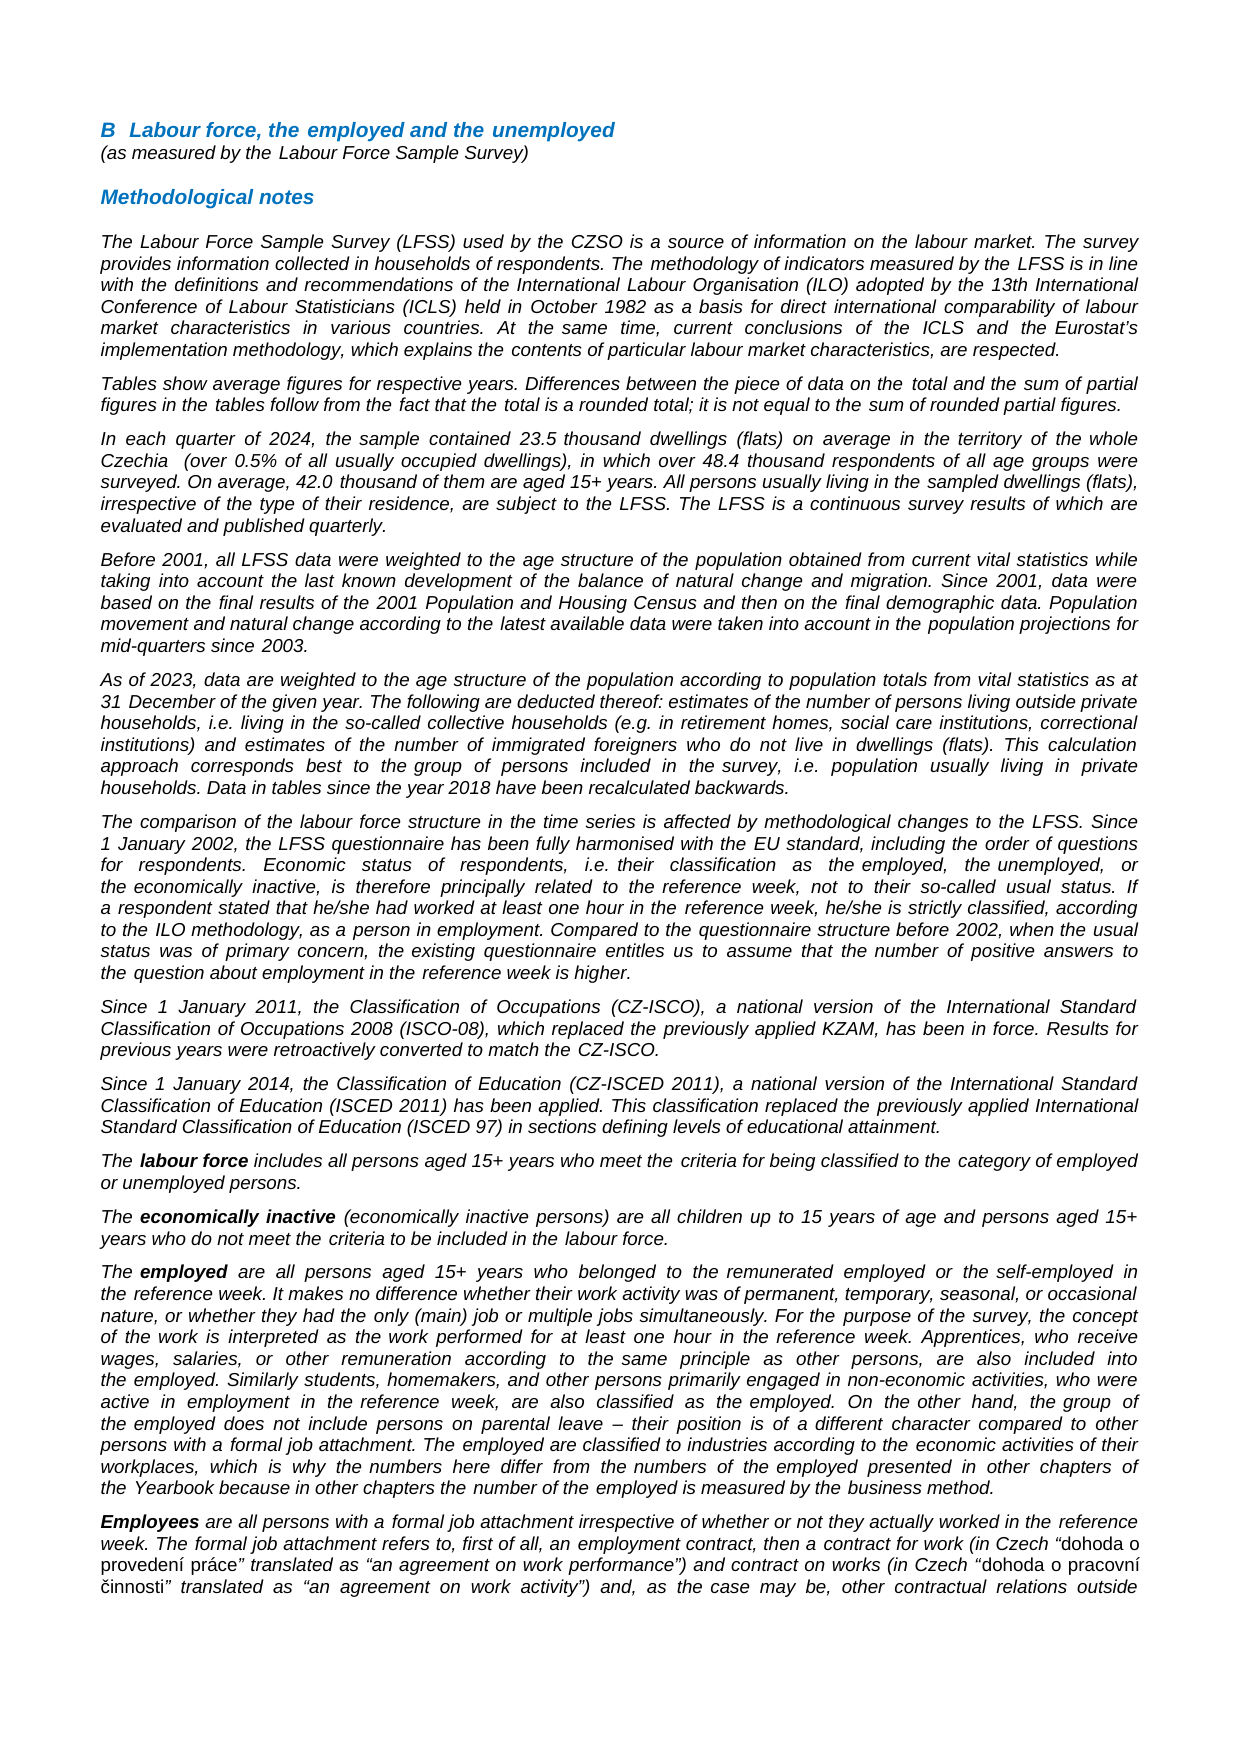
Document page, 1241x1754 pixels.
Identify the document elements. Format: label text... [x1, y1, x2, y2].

text Since 1 January 2011, the Classification of Occupations (CZ-ISCO), a national version of the International Standard Classification of Occupations 2008 (ISCO-08), which replaced the previously applied KZAM, has been in force. Results for previous years were retroactively converted to match the CZ-ISCO. [100, 996, 1140, 1060]
text As of 2023, data are weighted to the age structure of the population according to population totals from vital statistics as at 31 December of the given year. The following are deducted thereof: estimates of the number of persons living outside private households, i.e. living in the so-called collective households (e.g. in retirement homes, social care institutions, correctional institutions) and estimates of the number of immigrated foreigners who do not live in dwellings (flats). This calculation approach corresponds best to the group of persons included in the survey, i.e. population usually living in private households. Data in tables since the year 2018 have been recalculated backwards. [100, 669, 1140, 798]
text The labour force includes all persons aged 15+ years who meet the criteria for being classified to the category of employed or unemployed persons. [100, 1150, 1140, 1193]
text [100, 1511, 1140, 1597]
text In each quarter of 2024, the sample contained 23.5 thousand dwellings (flats) on average in the territory of the whole Czechia (over 0.5% of all usually occupied dwellings), in which over 48.4 thousand respondents of all age groups were surveyed. On average, 42.0 thousand of them are aged 15+ years. All persons usually living in the sampled dwellings (flats), irrespective of the type of their residence, are subject to the LFSS. The LFSS is a continuous survey results of which are evaluated and published quarterly. [100, 428, 1140, 536]
text B Labour force, the employed and the unemployed [100, 118, 1140, 142]
text (as measured by the Labour Force Sample Survey) [100, 142, 1140, 164]
text Before 2001, all LFSS data were weighted to the age structure of the population obtained from current vital statistics while taking into account the last known development of the balance of natural change and migration. Since 2001, data were based on the final results of the 2001 Population and Housing Census and then on the final demographic data. Population movement and natural change according to the latest available data were taken into account in the population projections for mid-quarters since 2003. [100, 548, 1140, 656]
text Methodological notes [100, 185, 1140, 209]
text Since 1 January 2014, the Classification of Education (CZ-ISCED 2011), a national version of the International Standard Classification of Education (ISCED 2011) has been applied. This classification replaced the previously applied International Standard Classification of Education (ISCED 97) in sections defining levels of educational attainment. [100, 1073, 1140, 1138]
text The employed are all persons aged 15+ years who belonged to the remunerated employed or the self-employed in the reference week. It makes no difference whether their work activity was of permanent, temporary, seasonal, or occasional nature, or whether they had the only (main) job or multiple jobs simultaneously. For the purpose of the survey, the concept of the work is interpreted as the work performed for at least one hour in the reference week. Apprentices, who receive wages, salaries, or other remuneration according to the same principle as other persons, are also included into the employed. Similarly students, homemakers, and other persons primarily engaged in non-economic activities, who were active in employment in the reference week, are also classified as the employed. On the other hand, the group of the employed does not include persons on parental leave – their position is of a different character compared to other persons with a formal job attachment. The employed are classified to industries according to the economic activities of their workplaces, which is why the numbers here differ from the numbers of the employed presented in other chapters of the Yearbook because in other chapters the number of the employed is measured by the business method. [100, 1261, 1140, 1498]
text The comparison of the labour force structure in the time series is affected by methodological changes to the LFSS. Since 1 January 2002, the LFSS questionnaire has been fully harmonised with the EU standard, including the order of questions for respondents. Economic status of respondents, i.e. their classification as the employed, the unemployed, or the economically inactive, is therefore principally related to the reference week, not to their so-called usual status. If a respondent stated that he/she had worked at least one hour in the reference week, he/she is strictly classified, according to the ILO methodology, as a person in employment. Compared to the questionnaire structure before 2002, when the usual status was of primary concern, the existing questionnaire entitles us to assume that the number of positive answers to the question about employment in the reference week is higher. [100, 811, 1140, 983]
text The Labour Force Sample Survey (LFSS) used by the CZSO is a source of information on the labour market. The survey provides information collected in households of respondents. The methodology of indicators measured by the LFSS is in line with the definitions and recommendations of the International Labour Organisation (ILO) adopted by the 13th International Conference of Labour Statisticians (ICLS) held in October 1982 as a basis for direct international comparability of labour market characteristics in various countries. At the same time, current conclusions of the ICLS and the Eurostat’s implementation methodology, which explains the contents of particular labour market characteristics, are respected. [100, 231, 1140, 360]
text The economically inactive (economically inactive persons) are all children up to 15 years of age and persons aged 15+ years who do not meet the criteria to be included in the labour force. [100, 1206, 1140, 1249]
text Tables show average figures for respective years. Differences between the piece of data on the total and the sum of partial figures in the tables follow from the fact that the total is a rounded total; it is not equal to the sum of rounded partial figures. [100, 373, 1140, 416]
